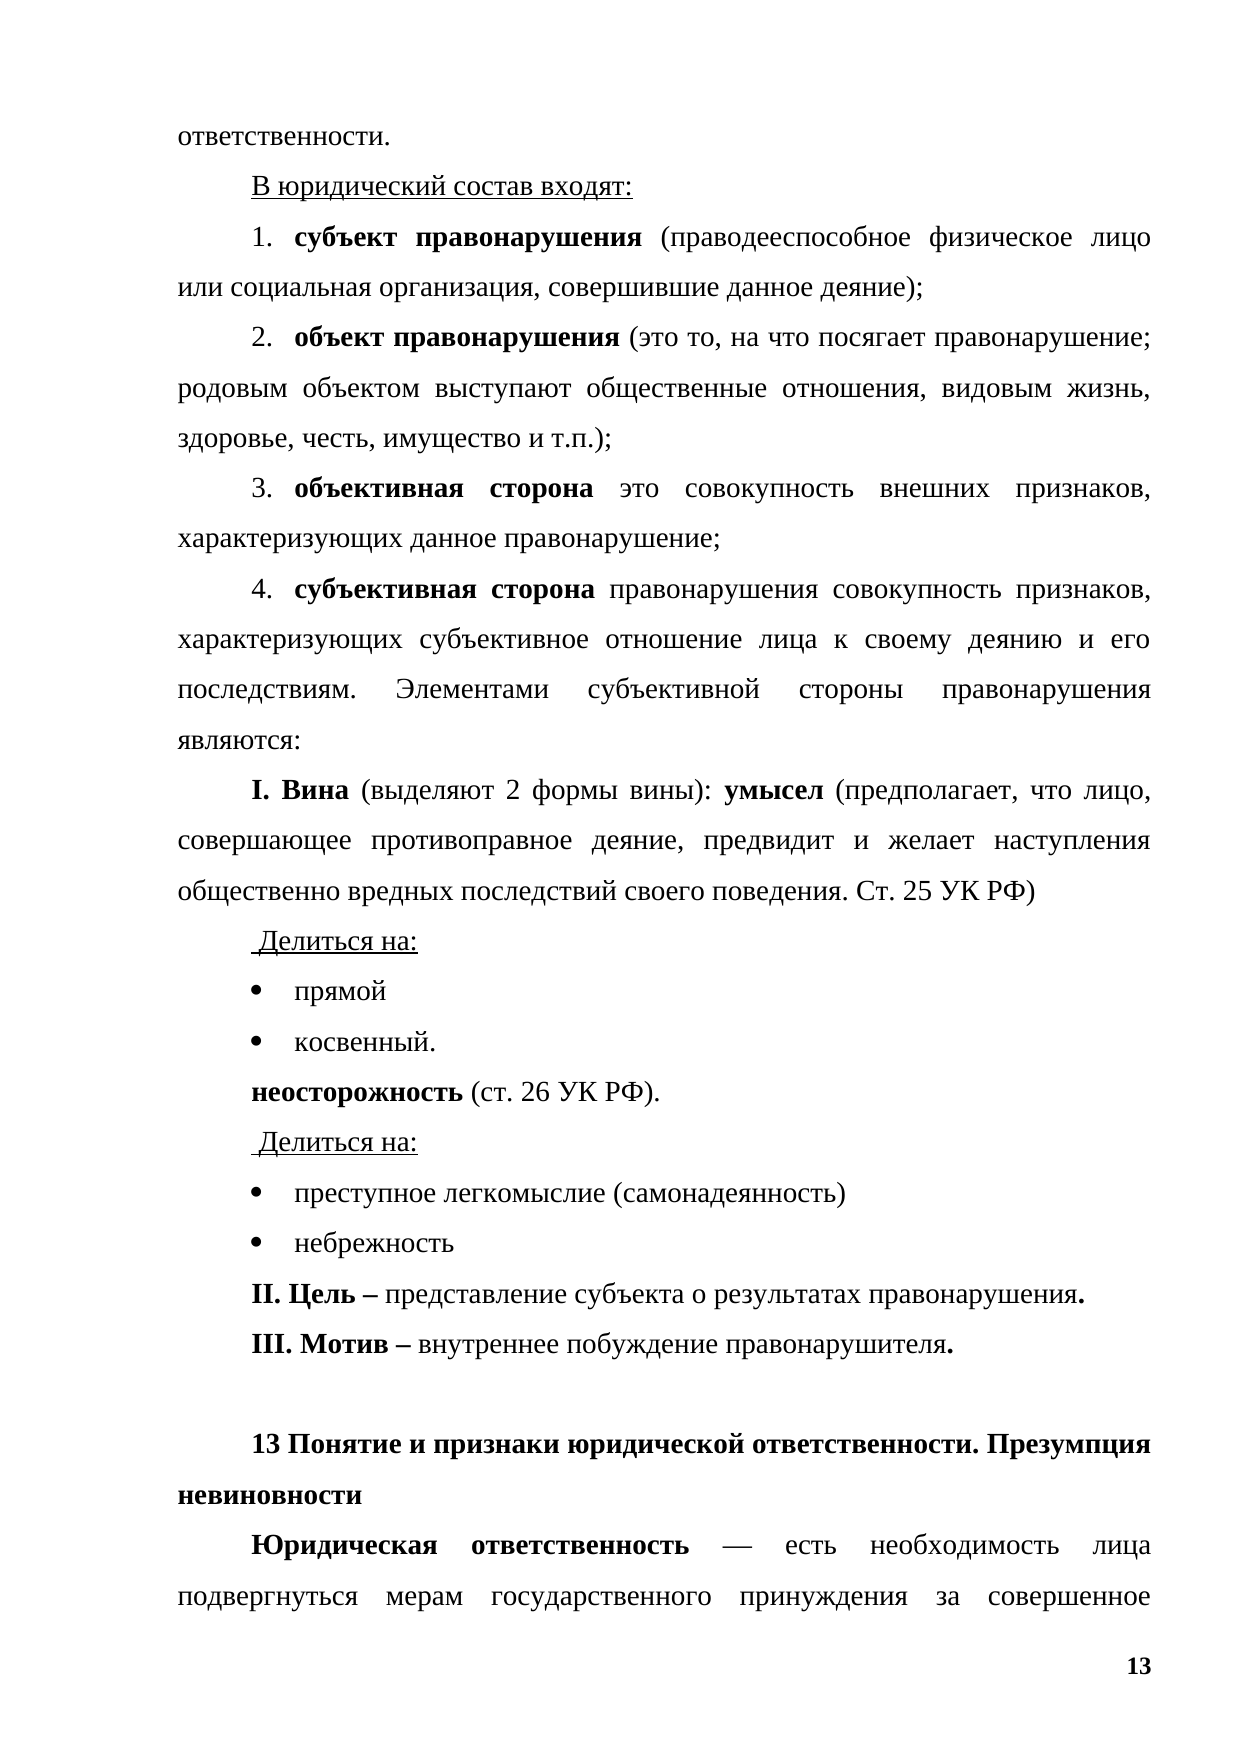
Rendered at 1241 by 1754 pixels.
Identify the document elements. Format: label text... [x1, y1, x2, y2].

list объект правонарушения (это то, на что посягает правонарушение; родовым объектом выступают общественные отношения, видовым жизнь, здоровье, честь, имущество и т.п.); [177, 319, 1152, 453]
text I. Вина (выделяют 2 формы вины): умысел (предполагает, что лицо, совершающее противоправное деяние, предвидит и желает наступления общественно вредных последствий своего поведения. Ст. 25 УК РФ) [177, 772, 1152, 906]
text Делиться на: [177, 923, 1152, 957]
text II. Цель – представление субъекта о результатах правонарушения. [177, 1276, 1152, 1309]
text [177, 118, 1152, 152]
list объективная сторона это совокупность внешних признаков, характеризующих данное правонарушение; [177, 470, 1152, 554]
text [177, 1527, 1152, 1611]
list субъективная сторона правонарушения совокупность признаков, характеризующих субъективное отношение лица к своему деянию и его последствиям. Элементами субъективной стороны правонарушения являются: [177, 571, 1152, 755]
text 13 Понятие и признаки юридической ответственности. Презумпция невиновности [177, 1427, 1152, 1511]
text III. Мотив – внутреннее побуждение правонарушителя. [177, 1326, 1152, 1359]
list прямой [177, 973, 1152, 1007]
list субъект правонарушения (праводееспособное физическое лицо или социальная организация, совершившие данное деяние); [177, 219, 1152, 303]
text неосторожность (ст. 26 УК РФ). [177, 1074, 1152, 1108]
list небрежность [177, 1225, 1152, 1259]
text Делиться на: [177, 1124, 1152, 1158]
list косвенный. [177, 1024, 1152, 1057]
list преступное легкомыслие (самонадеянность) [177, 1175, 1152, 1208]
text В юридический состав входят: [177, 168, 1152, 202]
